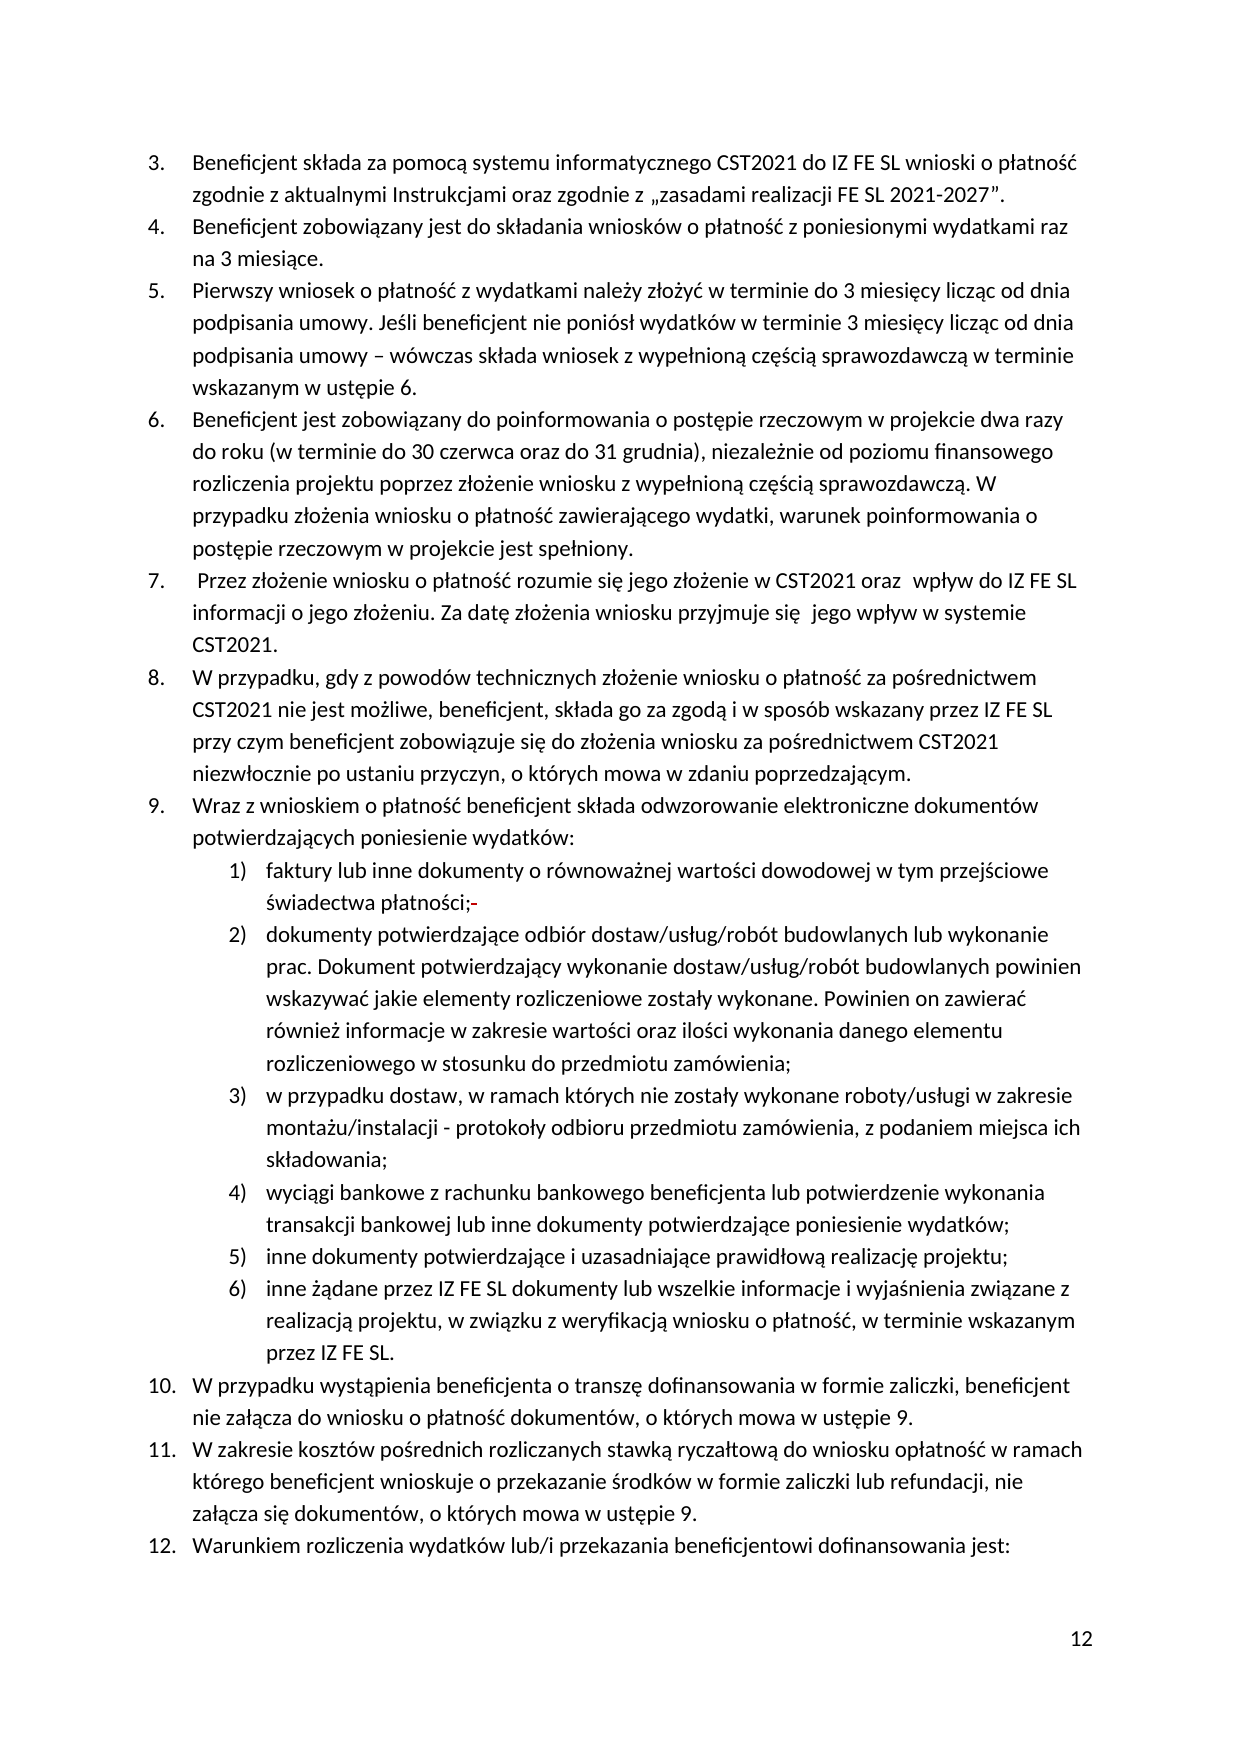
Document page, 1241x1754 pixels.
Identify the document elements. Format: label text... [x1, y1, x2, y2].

list Wraz z wnioskiem o płatność beneficjent składa odwzorowanie elektroniczne dokumentów potwierdzających poniesienie wydatków: [148, 791, 1093, 852]
list inne żądane przez IZ FE SL dokumenty lub wszelkie informacje i wyjaśnienia związane z realizacją projektu, w związku z weryfikacją wniosku o płatność, w terminie wskazanym przez IZ FE SL. [228, 1274, 1093, 1367]
list W zakresie kosztów pośrednich rozliczanych stawką ryczałtową do wniosku opłatność w ramach którego beneficjent wnioskuje o przekazanie środków w formie zaliczki lub refundacji, nie załącza się dokumentów, o których mowa w ustępie 9. [148, 1435, 1093, 1527]
list w przypadku dostaw, w ramach których nie zostały wykonane roboty/usługi w zakresie montażu/instalacji - protokoły odbioru przedmiotu zamówienia, z podaniem miejsca ich składowania; [228, 1081, 1093, 1173]
list W przypadku wystąpienia beneficjenta o transzę dofinansowania w formie zaliczki, beneficjent nie załącza do wniosku o płatność dokumentów, o których mowa w ustępie 9. [148, 1371, 1093, 1431]
list Beneficjent składa za pomocą systemu informatycznego CST2021 do IZ FE SL wnioski o płatność zgodnie z aktualnymi Instrukcjami oraz zgodnie z „zasadami realizacji FE SL 2021-2027”. [148, 148, 1093, 208]
list Pierwszy wniosek o płatność z wydatkami należy złożyć w terminie do 3 miesięcy licząc od dnia podpisania umowy. Jeśli beneficjent nie poniósł wydatków w terminie 3 miesięcy licząc od dnia podpisania umowy – wówczas składa wniosek z wypełnioną częścią sprawozdawczą w terminie wskazanym w ustępie 6. [148, 276, 1093, 401]
list wyciągi bankowe z rachunku bankowego beneficjenta lub potwierdzenie wykonania transakcji bankowej lub inne dokumenty potwierdzające poniesienie wydatków; [228, 1178, 1093, 1238]
list dokumenty potwierdzające odbiór dostaw/usług/robót budowlanych lub wykonanie prac. Dokument potwierdzający wykonanie dostaw/usług/robót budowlanych powinien wskazywać jakie elementy rozliczeniowe zostały wykonane. Powinien on zawierać również informacje w zakresie wartości oraz ilości wykonania danego elementu rozliczeniowego w stosunku do przedmiotu zamówienia; [228, 920, 1093, 1077]
list Beneficjent jest zobowiązany do poinformowania o postępie rzeczowym w projekcie dwa razy do roku (w terminie do 30 czerwca oraz do 31 grudnia), niezależnie od poziomu finansowego rozliczenia projektu poprzez złożenie wniosku z wypełnioną częścią sprawozdawczą. W przypadku złożenia wniosku o płatność zawierającego wydatki, warunek poinformowania o postępie rzeczowym w projekcie jest spełniony. [148, 405, 1093, 562]
list inne dokumenty potwierdzające i uzasadniające prawidłową realizację projektu; [228, 1242, 1093, 1270]
list Przez złożenie wniosku o płatność rozumie się jego złożenie w CST2021 oraz wpływ do IZ FE SL informacji o jego złożeniu. Za datę złożenia wniosku przyjmuje się jego wpływ w systemie CST2021. [148, 566, 1093, 658]
list Beneficjent zobowiązany jest do składania wniosków o płatność z poniesionymi wydatkami raz na 3 miesiące. [148, 212, 1093, 272]
list W przypadku, gdy z powodów technicznych złożenie wniosku o płatność za pośrednictwem CST2021 nie jest możliwe, beneficjent, składa go za zgodą i w sposób wskazany przez IZ FE SL przy czym beneficjent zobowiązuje się do złożenia wniosku za pośrednictwem CST2021 niezwłocznie po ustaniu przyczyn, o których mowa w zdaniu poprzedzającym. [148, 663, 1093, 787]
list faktury lub inne dokumenty o równoważnej wartości dowodowej w tym przejściowe świadectwa płatności; [228, 856, 1093, 916]
list Warunkiem rozliczenia wydatków lub/i przekazania beneficjentowi dofinansowania jest: [148, 1532, 1093, 1560]
